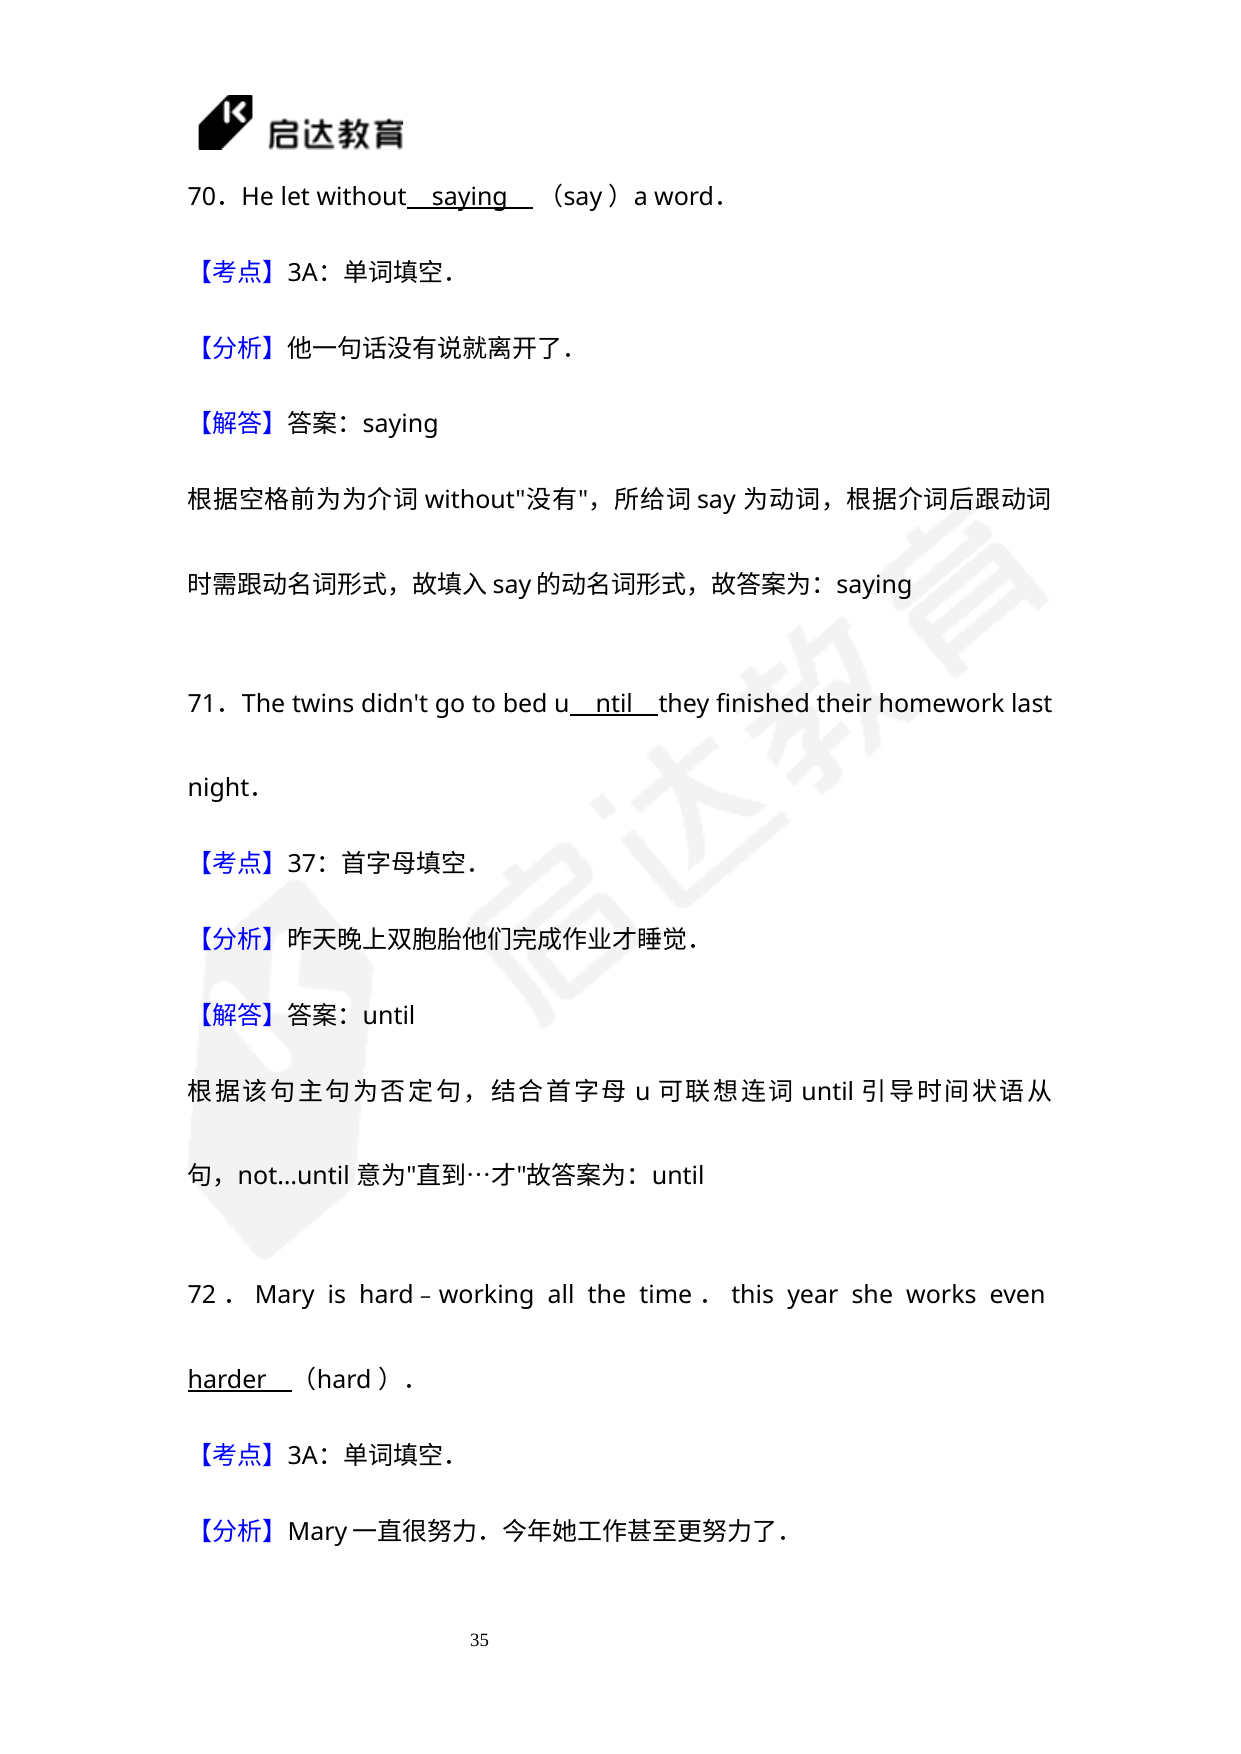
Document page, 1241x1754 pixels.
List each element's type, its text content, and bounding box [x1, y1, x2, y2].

text 【分析】Mary一直很努力．今年她工作甚至更努力了． [187, 1497, 1053, 1562]
text 71．The twins didn't go to bed u ntil they finished their homework last night． [187, 669, 1053, 818]
text 【解答】答案：until [187, 981, 1053, 1046]
text 【分析】他一句话没有说就离开了． [187, 314, 1053, 379]
text 72．Mary is hard﹣working all the time．this year she works even harder （hard ）． [187, 1260, 1053, 1410]
text 70．He let without saying （say ）a word． [187, 162, 1053, 227]
text 【考点】37：首字母填空． [187, 829, 1053, 894]
text 【考点】3A：单词填空． [187, 1421, 1053, 1486]
text 【解答】答案：saying [187, 389, 1053, 454]
picture [198, 95, 404, 150]
text 【考点】3A：单词填空． [187, 238, 1053, 303]
text 根据该句主句为否定句，结合首字母u可联想连词until引导时间状语从句，not…until 意为"直到…才"故答案为：until [187, 1057, 1053, 1206]
text 根据空格前为为介词without"没有"，所给词say 为动词，根据介词后跟动词时需跟动名词形式，故填入say的动名词形式，故答案为：saying [187, 465, 1053, 615]
text 【分析】昨天晚上双胞胎他们完成作业才睡觉． [187, 905, 1053, 970]
